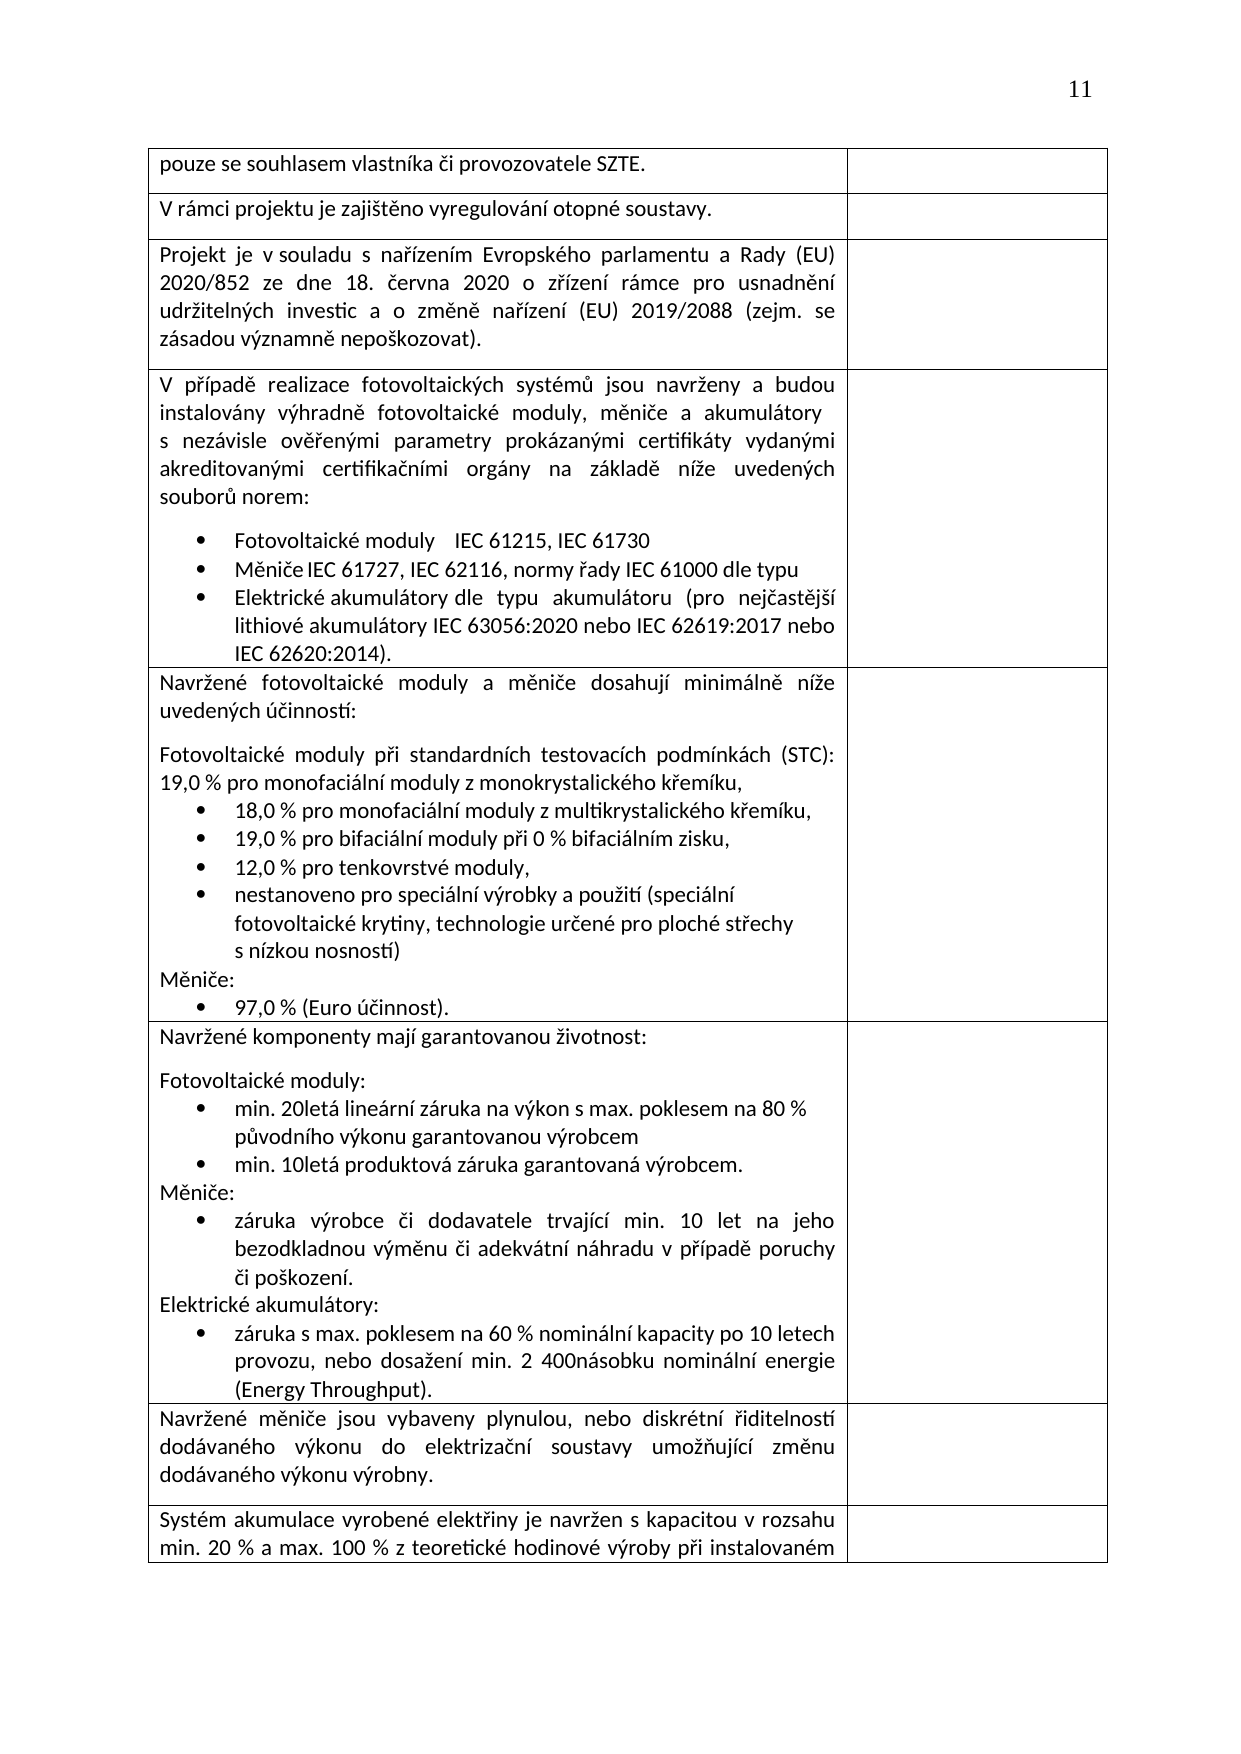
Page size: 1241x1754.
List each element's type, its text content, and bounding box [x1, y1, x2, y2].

table_cell Projekt je v souladu s nařízením Evropského parlamentu a Rady (EU) 2020/852 ze dne 18. června 2020 o zřízení rámce pro usnadnění udržitelných investic a o změně nařízení (EU) 2019/2088 (zejm. se zásadou významně nepoškozovat). [149, 240, 847, 369]
table_cell [848, 1404, 1107, 1504]
table_cell [848, 194, 1107, 239]
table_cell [149, 1506, 847, 1562]
table_cell V rámci projektu je zajištěno vyregulování otopné soustavy. [149, 194, 847, 239]
table_cell [848, 240, 1107, 369]
table_cell [848, 1506, 1107, 1562]
table_cell Navržené fotovoltaické moduly a měniče dosahují minimálně níže uvedených účinností: Fotovoltaické moduly při standardních testovacích podmínkách (STC): 19,0 % pro monofaciální moduly z monokrystalického křemíku, 18,0 % pro monofaciální moduly z multikrystalického křemíku, 19,0 % pro bifaciální moduly při 0 % bifaciálním zisku, 12,0 % pro tenkovrstvé moduly, nestanoveno pro speciální výrobky a použití (speciální fotovoltaické krytiny, technologie určené pro ploché střechy s nízkou nosností) Měniče: 97,0 % (Euro účinnost). [149, 668, 847, 1021]
table_cell [848, 370, 1107, 667]
table_cell [848, 1022, 1107, 1403]
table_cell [149, 149, 847, 193]
table_cell V případě realizace fotovoltaických systémů jsou navrženy a budou instalovány výhradně fotovoltaické moduly, měniče a akumulátory s nezávisle ověřenými parametry prokázanými certifikáty vydanými akreditovanými certifikačními orgány na základě níže uvedených souborů norem: Fotovoltaické moduly IEC 61215, IEC 61730 Měniče IEC 61727, IEC 62116, normy řady IEC 61000 dle typu Elektrické akumulátory dle typu akumulátoru (pro nejčastější lithiové akumulátory IEC 63056:2020 nebo IEC 62619:2017 nebo IEC 62620:2014). [149, 370, 847, 667]
table_cell Navržené komponenty mají garantovanou životnost: Fotovoltaické moduly: min. 20letá lineární záruka na výkon s max. poklesem na 80 % původního výkonu garantovanou výrobcem min. 10letá produktová záruka garantovaná výrobcem. Měniče: záruka výrobce či dodavatele trvající min. 10 let na jeho bezodkladnou výměnu či adekvátní náhradu v případě poruchy či poškození. Elektrické akumulátory: záruka s max. poklesem na 60 % nominální kapacity po 10 letech provozu, nebo dosažení min. 2 400násobku nominální energie (Energy Throughput). [149, 1022, 847, 1403]
table_cell [848, 149, 1107, 193]
table_cell [848, 668, 1107, 1021]
table_cell Navržené měniče jsou vybaveny plynulou, nebo diskrétní řiditelností dodávaného výkonu do elektrizační soustavy umožňující změnu dodávaného výkonu výrobny. [149, 1404, 847, 1504]
